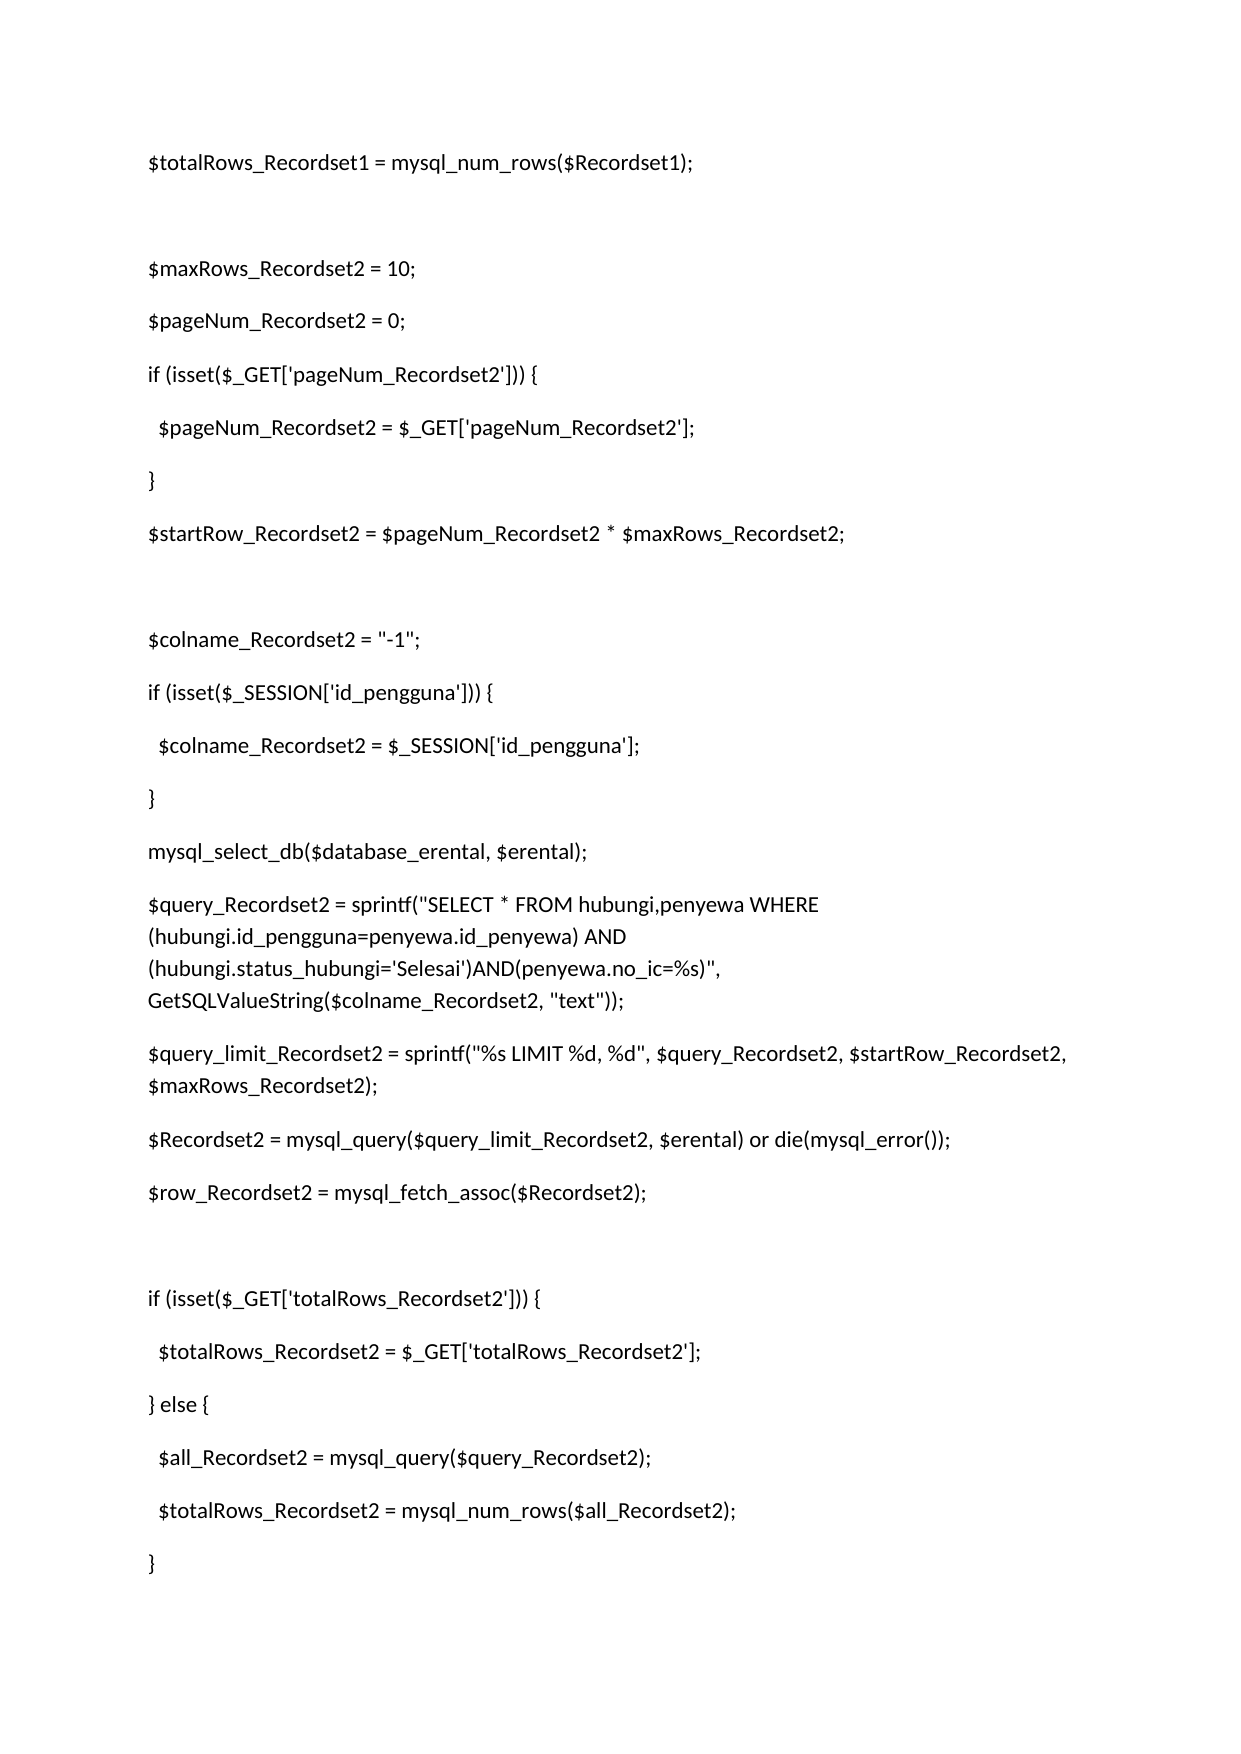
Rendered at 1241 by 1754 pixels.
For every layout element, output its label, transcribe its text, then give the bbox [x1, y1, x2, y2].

text $colname_Recordset2 = $_SESSION['id_pengguna']; [148, 731, 1093, 759]
text if (isset($_GET['totalRows_Recordset2'])) { [148, 1284, 1093, 1312]
text $pageNum_Recordset2 = 0; [148, 307, 1093, 335]
text $colname_Recordset2 = "-1"; [148, 625, 1093, 653]
text $all_Recordset2 = mysql_query($query_Recordset2); [148, 1443, 1093, 1471]
text $pageNum_Recordset2 = $_GET['pageNum_Recordset2']; [148, 413, 1093, 441]
text $row_Recordset2 = mysql_fetch_assoc($Recordset2); [148, 1178, 1093, 1206]
text $totalRows_Recordset2 = mysql_num_rows($all_Recordset2); [148, 1496, 1093, 1524]
text } [148, 1549, 1093, 1577]
text $startRow_Recordset2 = $pageNum_Recordset2 * $maxRows_Recordset2; [148, 519, 1093, 547]
text $query_limit_Recordset2 = sprintf("%s LIMIT %d, %d", $query_Recordset2, $startRow_Recordset2, $maxRows_Recordset2); [148, 1039, 1093, 1100]
text $totalRows_Recordset2 = $_GET['totalRows_Recordset2']; [148, 1337, 1093, 1365]
text } [148, 466, 1093, 494]
text mysql_select_db($database_erental, $erental); [148, 837, 1093, 865]
text $query_Recordset2 = sprintf("SELECT * FROM hubungi,penyewa WHERE (hubungi.id_pengguna=penyewa.id_penyewa) AND (hubungi.status_hubungi='Selesai')AND(penyewa.no_ic=%s)", GetSQLValueString($colname_Recordset2, "text")); [148, 890, 1093, 1014]
text } [148, 784, 1093, 812]
text $totalRows_Recordset1 = mysql_num_rows($Recordset1); [148, 148, 1093, 176]
text if (isset($_SESSION['id_pengguna'])) { [148, 678, 1093, 706]
text } else { [148, 1390, 1093, 1418]
text $Recordset2 = mysql_query($query_limit_Recordset2, $erental) or die(mysql_error()); [148, 1125, 1093, 1153]
text $maxRows_Recordset2 = 10; [148, 254, 1093, 282]
text if (isset($_GET['pageNum_Recordset2'])) { [148, 360, 1093, 388]
